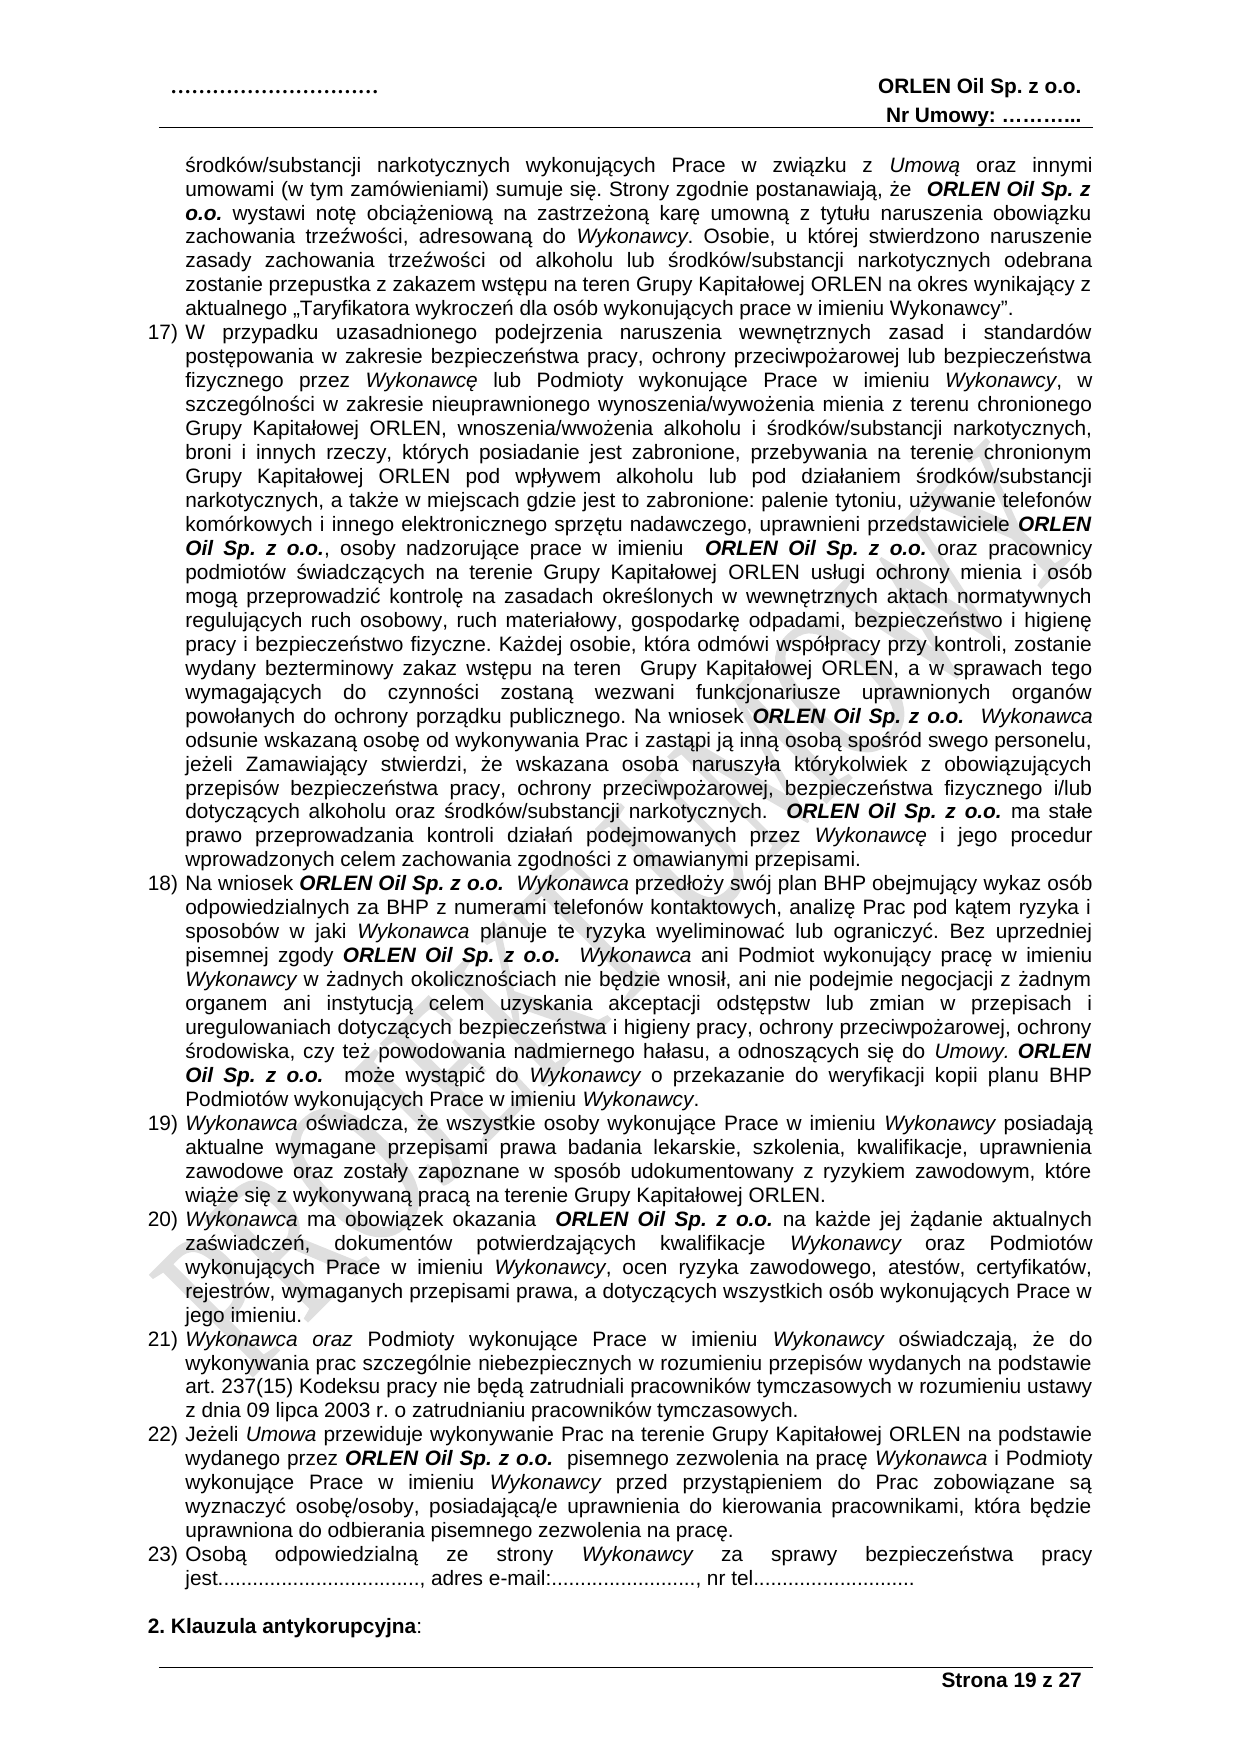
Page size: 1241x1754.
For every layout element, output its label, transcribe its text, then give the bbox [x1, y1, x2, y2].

list Jeżeli Umowa przewiduje wykonywanie Prac na terenie Grupy Kapitałowej ORLEN na podstawie wydanego przez ORLEN Oil Sp. z o.o. pisemnego zezwolenia na pracę Wykonawca i Podmioty wykonujące Prace w imieniu Wykonawcy przed przystąpieniem do Prac zobowiązane są wyznaczyć osobę/osoby, posiadającą/e uprawnienia do kierowania pracownikami, która będzie uprawniona do odbierania pisemnego zezwolenia na pracę. [148, 1422, 1093, 1542]
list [148, 152, 1093, 320]
text 2. Klauzula antykorupcyjna: [148, 1614, 1091, 1638]
list Na wniosek ORLEN Oil Sp. z o.o. Wykonawca przedłoży swój plan BHP obejmujący wykaz osób odpowiedzialnych za BHP z numerami telefonów kontaktowych, analizę Prac pod kątem ryzyka i sposobów w jaki Wykonawca planuje te ryzyka wyeliminować lub ograniczyć. Bez uprzedniej pisemnej zgody ORLEN Oil Sp. z o.o. Wykonawca ani Podmiot wykonujący pracę w imieniu Wykonawcy w żadnych okolicznościach nie będzie wnosił, ani nie podejmie negocjacji z żadnym organem ani instytucją celem uzyskania akceptacji odstępstw lub zmian w przepisach i uregulowaniach dotyczących bezpieczeństwa i higieny pracy, ochrony przeciwpożarowej, ochrony środowiska, czy też powodowania nadmiernego hałasu, a odnoszących się do Umowy. ORLEN Oil Sp. z o.o. może wystąpić do Wykonawcy o przekazanie do weryfikacji kopii planu BHP Podmiotów wykonujących Prace w imieniu Wykonawcy. [148, 871, 1093, 1111]
list Wykonawca oraz Podmioty wykonujące Prace w imieniu Wykonawcy oświadczają, że do wykonywania prac szczególnie niebezpiecznych w rozumieniu przepisów wydanych na podstawie art. 237(15) Kodeksu pracy nie będą zatrudniali pracowników tymczasowych w rozumieniu ustawy z dnia 09 lipca 2003 r. o zatrudnianiu pracowników tymczasowych. [148, 1326, 1093, 1422]
list Wykonawca ma obowiązek okazania ORLEN Oil Sp. z o.o. na każde jej żądanie aktualnych zaświadczeń, dokumentów potwierdzających kwalifikacje Wykonawcy oraz Podmiotów wykonujących Prace w imieniu Wykonawcy, ocen ryzyka zawodowego, atestów, certyfikatów, rejestrów, wymaganych przepisami prawa, a dotyczących wszystkich osób wykonujących Prace w jego imieniu. [148, 1207, 1093, 1326]
list Osobą odpowiedzialną ze strony Wykonawcy za sprawy bezpieczeństwa pracy jest..................................., adres e-mail:........................., nr tel............................ [148, 1542, 1093, 1590]
list W przypadku uzasadnionego podejrzenia naruszenia wewnętrznych zasad i standardów postępowania w zakresie bezpieczeństwa pracy, ochrony przeciwpożarowej lub bezpieczeństwa fizycznego przez Wykonawcę lub Podmioty wykonujące Prace w imieniu Wykonawcy, w szczególności w zakresie nieuprawnionego wynoszenia/wywożenia mienia z terenu chronionego Grupy Kapitałowej ORLEN, wnoszenia/wwożenia alkoholu i środków/substancji narkotycznych, broni i innych rzeczy, których posiadanie jest zabronione, przebywania na terenie chronionym Grupy Kapitałowej ORLEN pod wpływem alkoholu lub pod działaniem środków/substancji narkotycznych, a także w miejscach gdzie jest to zabronione: palenie tytoniu, używanie telefonów komórkowych i innego elektronicznego sprzętu nadawczego, uprawnieni przedstawiciele ORLEN Oil Sp. z o.o., osoby nadzorujące prace w imieniu ORLEN Oil Sp. z o.o. oraz pracownicy podmiotów świadczących na terenie Grupy Kapitałowej ORLEN usługi ochrony mienia i osób mogą przeprowadzić kontrolę na zasadach określonych w wewnętrznych aktach normatywnych regulujących ruch osobowy, ruch materiałowy, gospodarkę odpadami, bezpieczeństwo i higienę pracy i bezpieczeństwo fizyczne. Każdej osobie, która odmówi współpracy przy kontroli, zostanie wydany bezterminowy zakaz wstępu na teren Grupy Kapitałowej ORLEN, a w sprawach tego wymagających do czynności zostaną wezwani funkcjonariusze uprawnionych organów powołanych do ochrony porządku publicznego. Na wniosek ORLEN Oil Sp. z o.o. Wykonawca odsunie wskazaną osobę od wykonywania Prac i zastąpi ją inną osobą spośród swego personelu, jeżeli Zamawiający stwierdzi, że wskazana osoba naruszyła którykolwiek z obowiązujących przepisów bezpieczeństwa pracy, ochrony przeciwpożarowej, bezpieczeństwa fizycznego i/lub dotyczących alkoholu oraz środków/substancji narkotycznych. ORLEN Oil Sp. z o.o. ma stałe prawo przeprowadzania kontroli działań podejmowanych przez Wykonawcę i jego procedur wprowadzonych celem zachowania zgodności z omawianymi przepisami. [148, 320, 1093, 871]
list Wykonawca oświadcza, że wszystkie osoby wykonujące Prace w imieniu Wykonawcy posiadają aktualne wymagane przepisami prawa badania lekarskie, szkolenia, kwalifikacje, uprawnienia zawodowe oraz zostały zapoznane w sposób udokumentowany z ryzykiem zawodowym, które wiąże się z wykonywaną pracą na terenie Grupy Kapitałowej ORLEN. [148, 1111, 1093, 1207]
